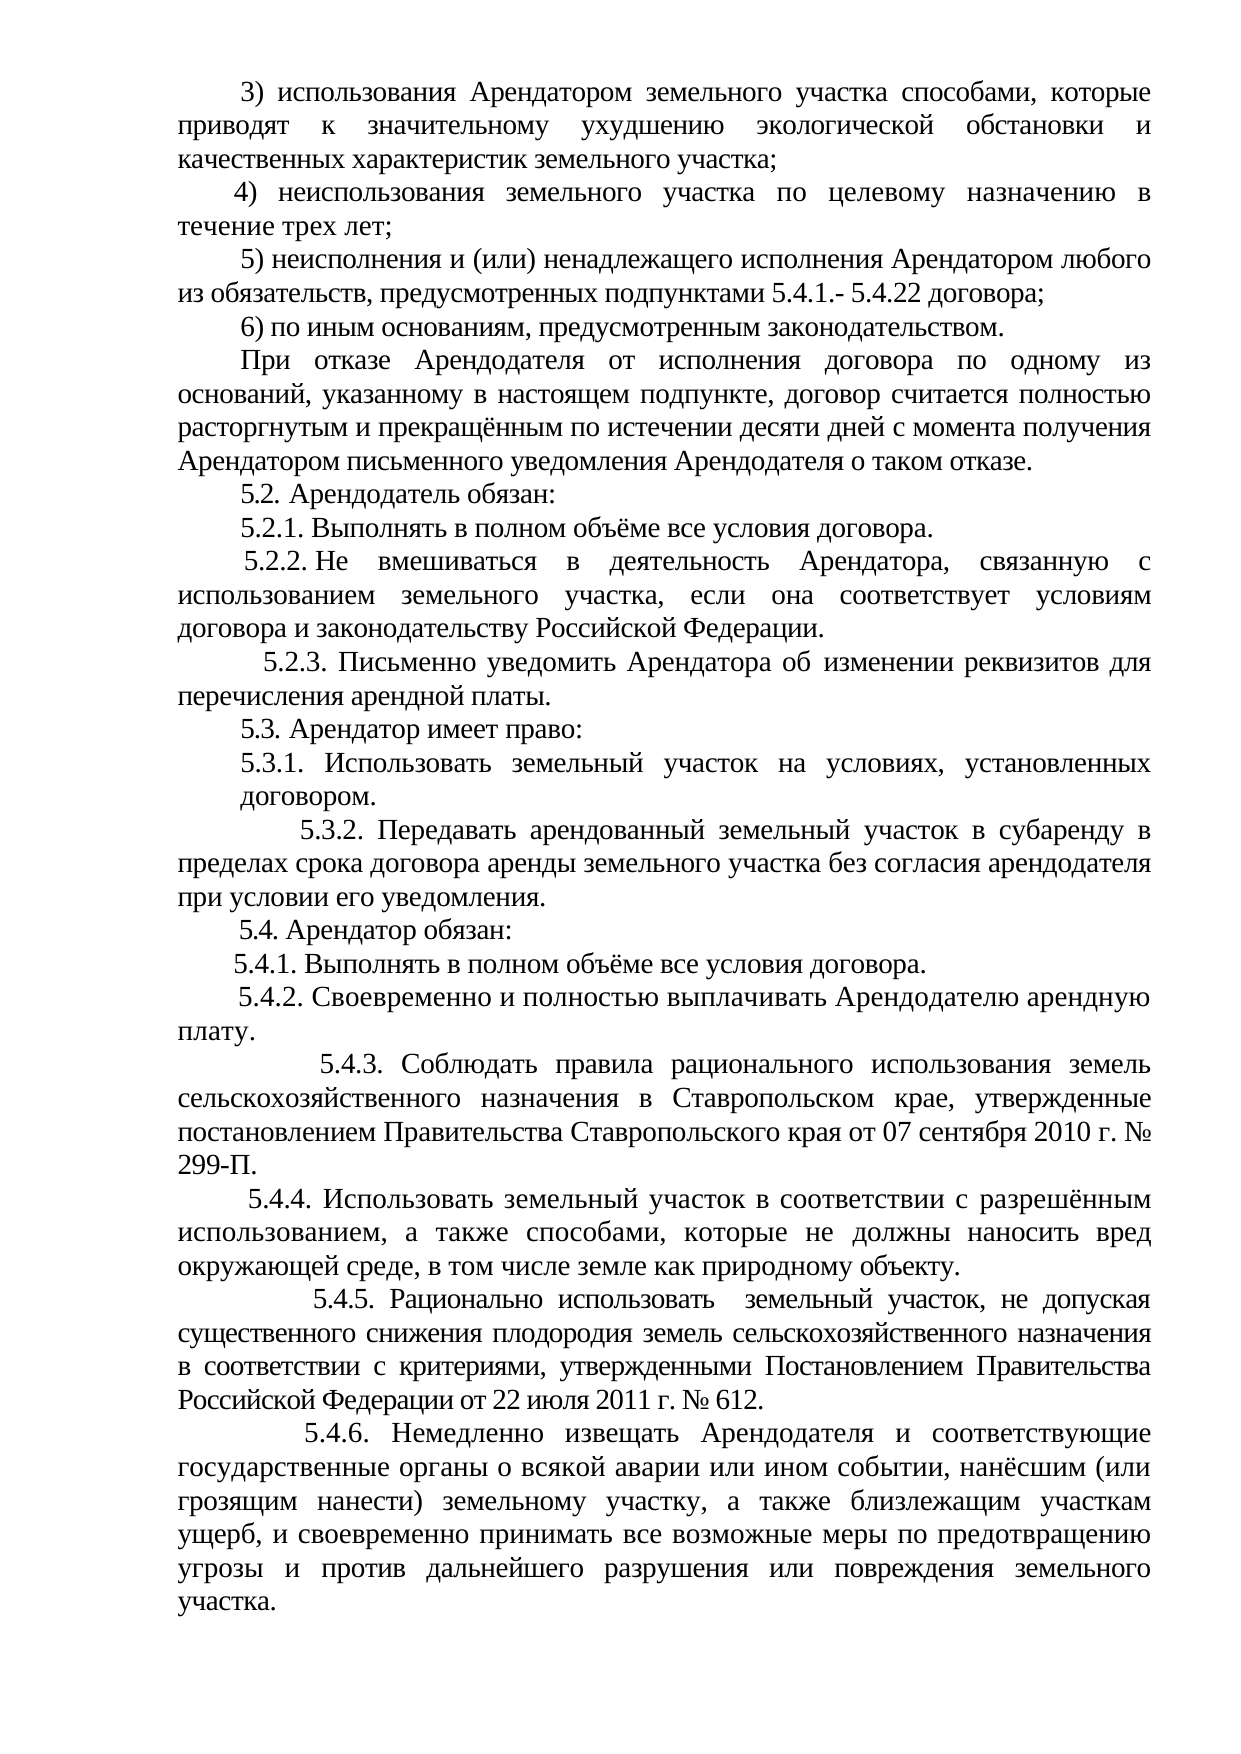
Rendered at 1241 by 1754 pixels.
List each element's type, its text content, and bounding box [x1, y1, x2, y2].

text 5.4. Арендатор обязан: [177, 912, 1150, 946]
text 5.2.2. Не вмешиваться в деятельность Арендатора, связанную с использованием земельного участка, если она соответствует условиям договора и законодательству Российской Федерации. [177, 543, 1152, 644]
text 5.4.1. Выполнять в полном объёме все условия договора. [177, 946, 1152, 979]
text 5.2.1. Выполнять в полном объёме все условия договора. [240, 510, 1152, 543]
text 5.3.1. Использовать земельный участок на условиях, установленных договором. [240, 745, 1152, 812]
text При отказе Арендодателя от исполнения договора по одному из оснований, указанному в настоящем подпункте, договор считается полностью расторгнутым и прекращённым по истечении десяти дней с момента получения Арендатором письменного уведомления Арендодателя о таком отказе. [177, 342, 1152, 476]
text 5.3. Арендатор имеет право: [240, 711, 1152, 745]
text 5.2. Арендодатель обязан: [240, 476, 1152, 510]
text 5.4.6. Немедленно извещать Арендодателя и соответствующие государственные органы о всякой аварии или ином событии, нанёсшим (или грозящим нанести) земельному участку, а также близлежащим участкам ущерб, и своевременно принимать все возможные меры по предотвращению угрозы и против дальнейшего разрушения или повреждения земельного участка. [177, 1416, 1152, 1617]
text 3) использования Арендатором земельного участка способами, которые приводят к значительному ухудшению экологической обстановки и качественных характеристик земельного участка; [177, 74, 1152, 174]
text 5.4.5. Рационально использовать земельный участок, не допуская существенного снижения плодородия земель сельскохозяйственного назначения в соответствии с критериями, утвержденными Постановлением Правительства Российской Федерации от 22 июля 2011 г. № 612. [177, 1281, 1152, 1416]
text 6) по иным основаниям, предусмотренным законодательством. [177, 309, 1152, 342]
text 5.3.2. Передавать арендованный земельный участок в субаренду в пределах срока договора аренды земельного участка без согласия арендодателя при условии его уведомления. [177, 812, 1152, 912]
text 5.2.3. Письменно уведомить Арендатора об изменении реквизитов для перечисления арендной платы. [177, 644, 1152, 711]
text 4) неиспользования земельного участка по целевому назначению в течение трех лет; [177, 174, 1152, 242]
text 5.4.3. Соблюдать правила рационального использования земель сельскохозяйственного назначения в Ставропольском крае, утвержденные постановлением Правительства Ставропольского края от 07 сентября 2010 г. № 299-П. [177, 1047, 1152, 1181]
text 5.4.4. Использовать земельный участок в соответствии с разрешённым использованием, а также способами, которые не должны наносить вред окружающей среде, в том числе земле как природному объекту. [177, 1181, 1152, 1281]
text 5.4.2. Своевременно и полностью выплачивать Арендодателю арендную плату. [177, 979, 1152, 1047]
text 5) неисполнения и (или) ненадлежащего исполнения Арендатором любого из обязательств, предусмотренных подпунктами 5.4.1.- 5.4.22 договора; [177, 242, 1152, 309]
